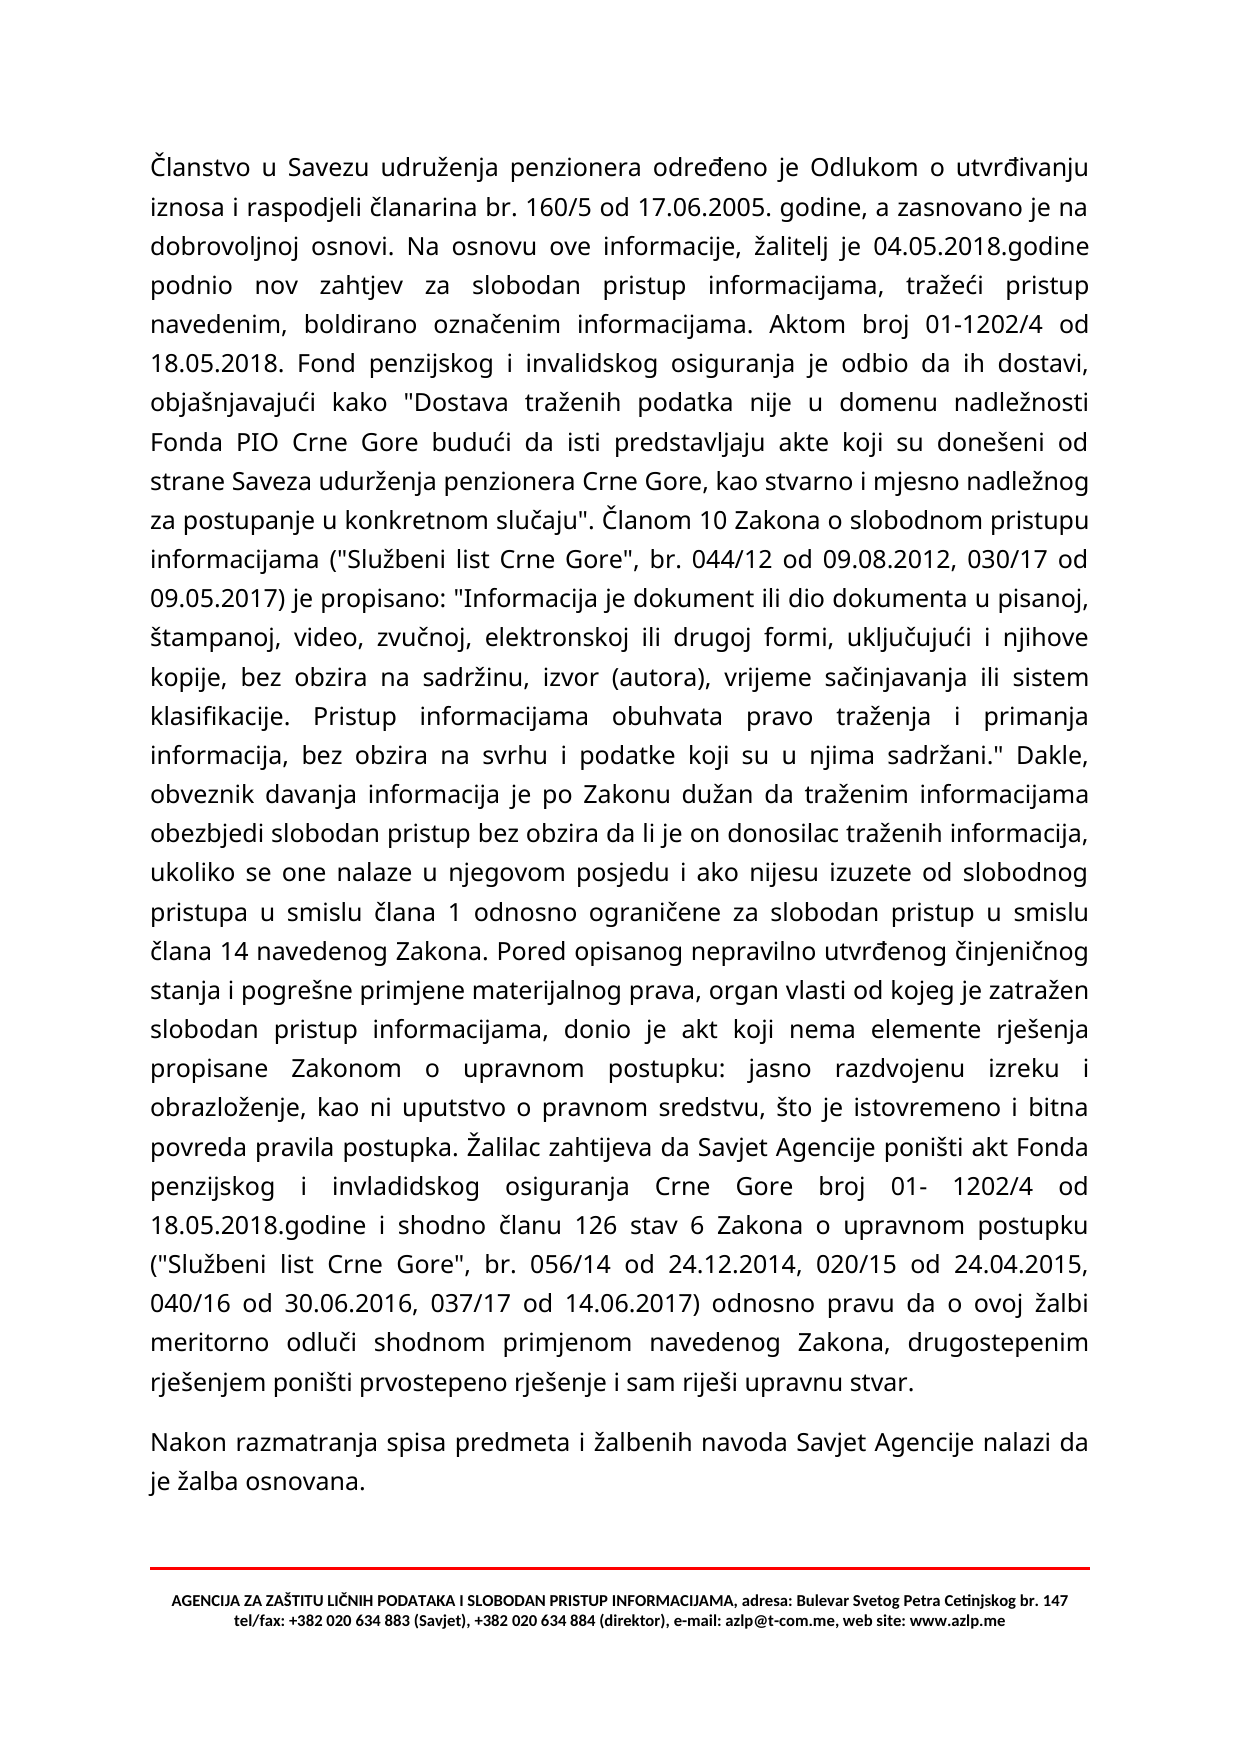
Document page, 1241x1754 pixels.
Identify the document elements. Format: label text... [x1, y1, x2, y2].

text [150, 150, 1090, 1398]
text Nakon razmatranja spisa predmeta i žalbenih navoda Savjet Agencije nalazi da je žalba osnovana. [150, 1424, 1090, 1497]
